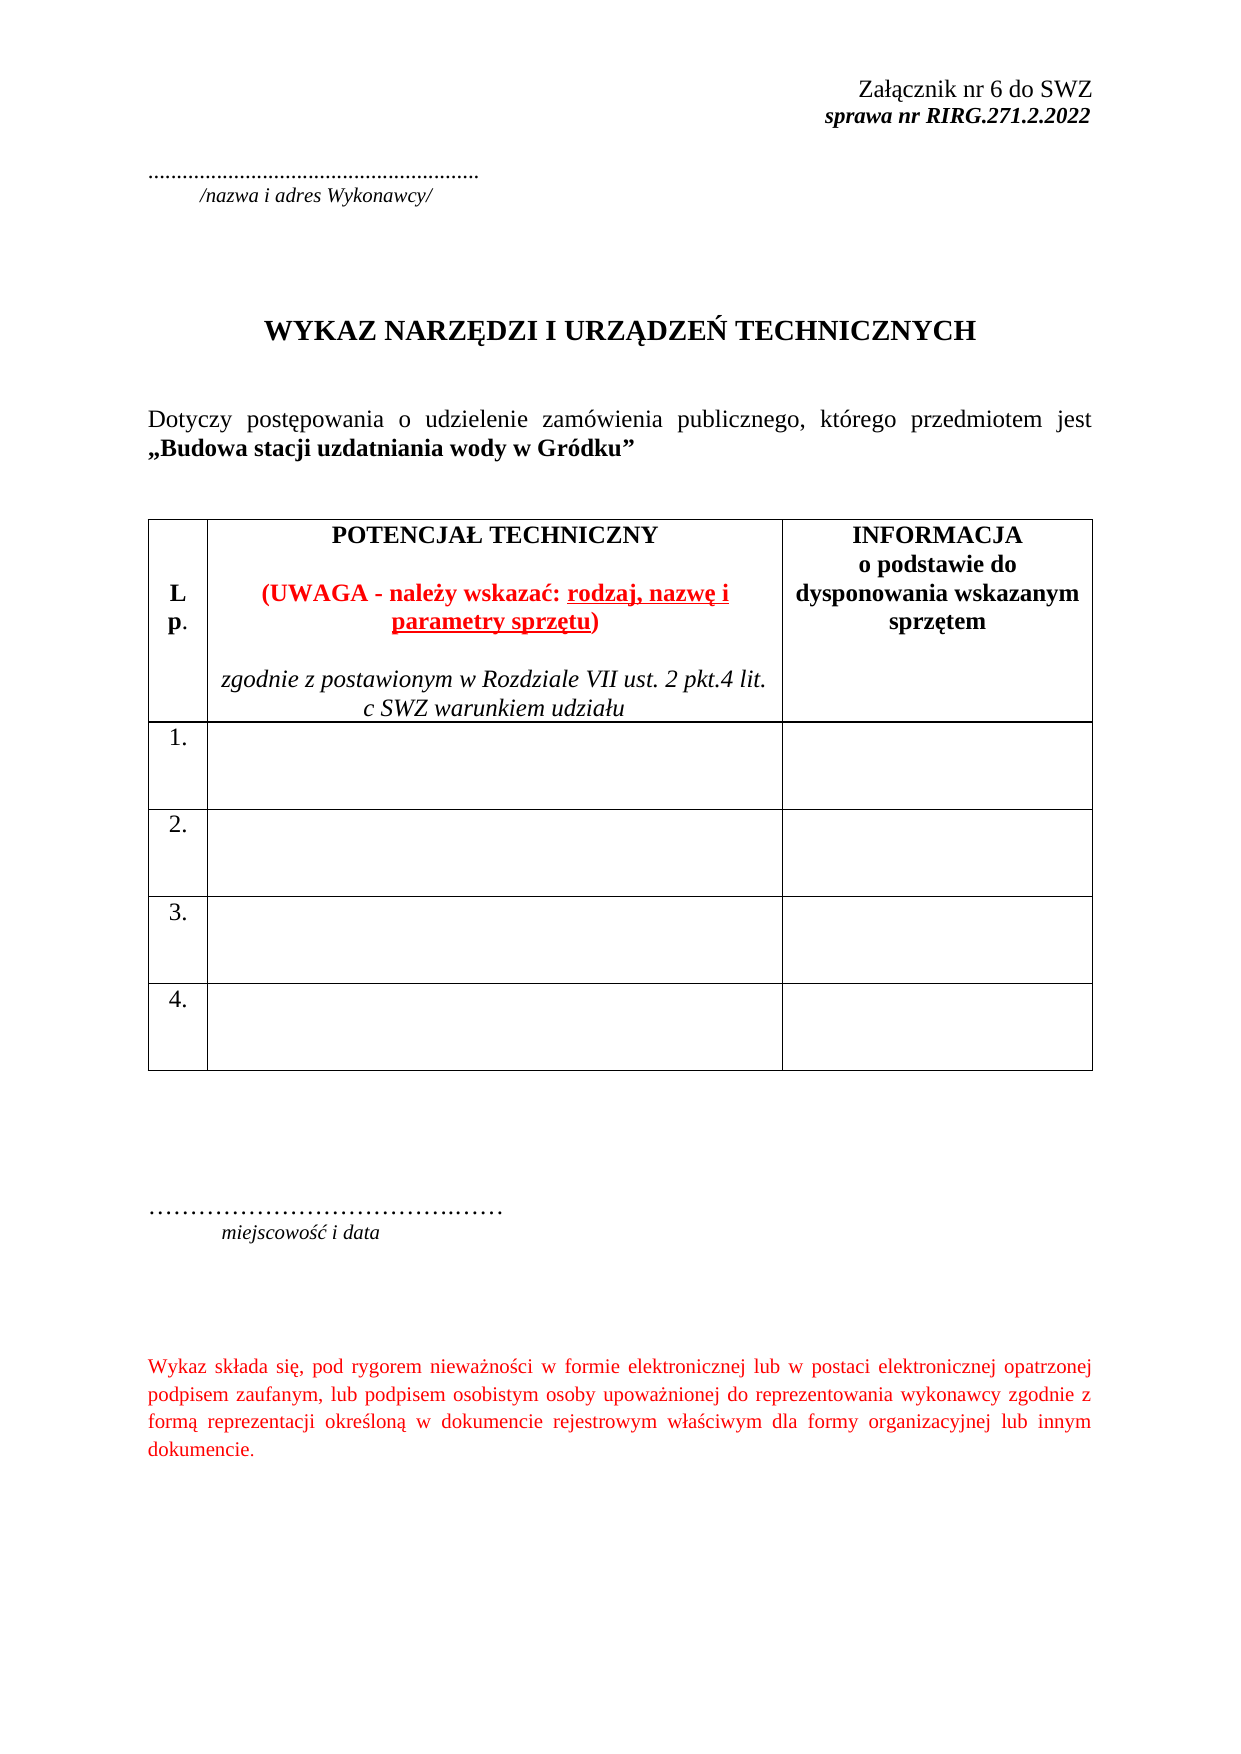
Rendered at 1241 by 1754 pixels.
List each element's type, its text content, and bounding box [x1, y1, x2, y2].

text WYKAZ NARZĘDZI I URZĄDZEŃ TECHNICZNYCH [148, 313, 1093, 347]
table_cell [783, 897, 1092, 983]
text ……………………………….…… [148, 1191, 1093, 1220]
table_header Lp. [149, 520, 207, 721]
table_cell [783, 723, 1092, 808]
table_header INFORMACJA o podstawie do dysponowania wskazanym sprzętem [783, 520, 1092, 721]
table_cell [208, 810, 782, 896]
table_cell 4. [149, 984, 207, 1070]
table_cell 2. [149, 810, 207, 896]
text Załącznik nr 6 do SWZ [148, 74, 1093, 103]
table_cell 1. [149, 723, 207, 808]
table_cell [208, 984, 782, 1070]
text miejscowość i data [221, 1220, 1093, 1244]
text Wykaz składa się, pod rygorem nieważności w formie elektronicznej lub w postaci elektronicznej opatrzonej podpisem zaufanym, lub podpisem osobistym osoby upoważnionej do reprezentowania wykonawcy zgodnie z formą reprezentacji określoną w dokumencie rejestrowym właściwym dla formy organizacyjnej lub innym dokumencie. [148, 1354, 1093, 1461]
table_header POTENCJAŁ TECHNICZNY (UWAGA - należy wskazać: rodzaj, nazwę i parametry sprzętu) zgodnie z postawionym w Rozdziale VII ust. 2 pkt.4 lit. c SWZ warunkiem udziału [208, 520, 782, 721]
text /nazwa i adres Wykonawcy/ [148, 183, 1093, 207]
text sprawa nr RIRG.271.2.2022 [148, 103, 1093, 129]
table_cell 3. [149, 897, 207, 983]
table_cell [208, 723, 782, 808]
table_cell [783, 810, 1092, 896]
table_cell [208, 897, 782, 983]
text Dotyczy postępowania o udzielenie zamówienia publicznego, którego przedmiotem jest „Budowa stacji uzdatniania wody w Gródku” [148, 404, 1093, 462]
text .......................................................... [148, 157, 1093, 183]
table_cell [783, 984, 1092, 1070]
